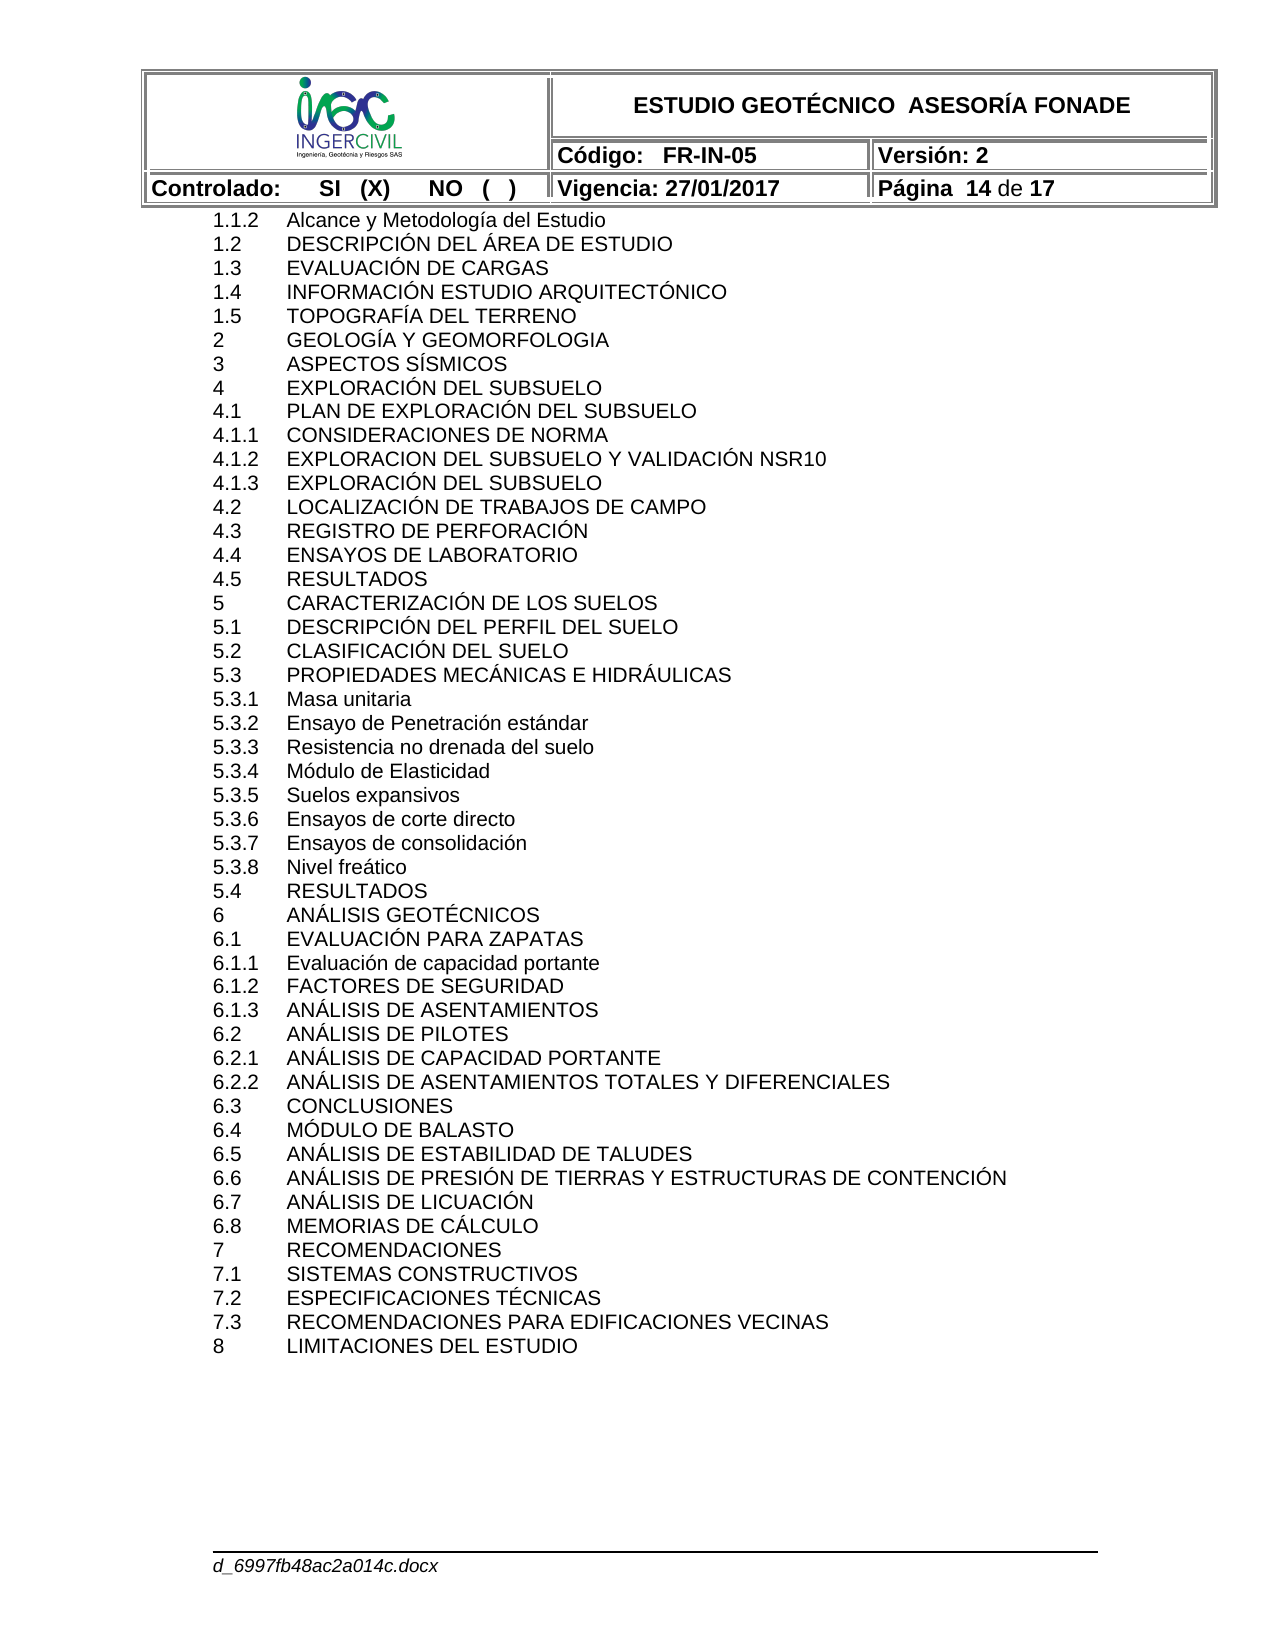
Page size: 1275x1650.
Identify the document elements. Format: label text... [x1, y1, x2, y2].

text 4.1.1 CONSIDERACIONES DE NORMA [213, 423, 1098, 447]
text 6.1.2 FACTORES DE SEGURIDAD [213, 974, 1098, 998]
text 6.6 ANÁLISIS DE PRESIÓN DE TIERRAS Y ESTRUCTURAS DE CONTENCIÓN [213, 1166, 1098, 1190]
text 1.4 INFORMACIÓN ESTUDIO ARQUITECTÓNICO [213, 279, 1098, 303]
text 5.1 DESCRIPCIÓN DEL PERFIL DEL SUELO [213, 615, 1098, 639]
text 4.5 RESULTADOS [213, 567, 1098, 591]
text 4.4 ENSAYOS DE LABORATORIO [213, 543, 1098, 567]
text 7.3 RECOMENDACIONES PARA EDIFICACIONES VECINAS [213, 1310, 1098, 1334]
text 2 GEOLOGÍA Y GEOMORFOLOGIA [213, 327, 1098, 351]
text 6.1.3 ANÁLISIS DE ASENTAMIENTOS [213, 998, 1098, 1022]
text 5.3.4 Módulo de Elasticidad [213, 759, 1098, 783]
text 3 ASPECTOS SÍSMICOS [213, 351, 1098, 375]
text 5.3.5 Suelos expansivos [213, 783, 1098, 807]
text 6.7 ANÁLISIS DE LICUACIÓN [213, 1190, 1098, 1214]
text 6.8 MEMORIAS DE CÁLCULO [213, 1214, 1098, 1238]
text 5.3.3 Resistencia no drenada del suelo [213, 735, 1098, 759]
text 4.1.2 EXPLORACION DEL SUBSUELO Y VALIDACIÓN NSR10 [213, 447, 1098, 471]
text 6.2 ANÁLISIS DE PILOTES [213, 1022, 1098, 1046]
text 5.3.7 Ensayos de consolidación [213, 831, 1098, 854]
text 5.4 RESULTADOS [213, 878, 1098, 902]
text 5.3.8 Nivel freático [213, 854, 1098, 878]
text 5.3.1 Masa unitaria [213, 687, 1098, 711]
text 4.3 REGISTRO DE PERFORACIÓN [213, 519, 1098, 543]
text 5.3.2 Ensayo de Penetración estándar [213, 711, 1098, 735]
text 5 CARACTERIZACIÓN DE LOS SUELOS [213, 591, 1098, 615]
text 6 ANÁLISIS GEOTÉCNICOS [213, 902, 1098, 926]
text 4.1.3 EXPLORACIÓN DEL SUBSUELO [213, 471, 1098, 495]
text 5.3 PROPIEDADES MECÁNICAS E HIDRÁULICAS [213, 663, 1098, 687]
text 4.1 PLAN DE EXPLORACIÓN DEL SUBSUELO [213, 399, 1098, 423]
text 5.3.6 Ensayos de corte directo [213, 807, 1098, 831]
text 6.5 ANÁLISIS DE ESTABILIDAD DE TALUDES [213, 1142, 1098, 1166]
text 6.3 CONCLUSIONES [213, 1094, 1098, 1118]
text 6.1 EVALUACIÓN PARA ZAPATAS [213, 926, 1098, 950]
text 7.1 SISTEMAS CONSTRUCTIVOS [213, 1262, 1098, 1286]
text 8 LIMITACIONES DEL ESTUDIO [213, 1334, 1098, 1358]
text 5.2 CLASIFICACIÓN DEL SUELO [213, 639, 1098, 663]
text 6.2.2 ANÁLISIS DE ASENTAMIENTOS TOTALES Y DIFERENCIALES [213, 1070, 1098, 1094]
text 1.1.2 Alcance y Metodología del Estudio [213, 148, 1098, 205]
text 1.5 TOPOGRAFÍA DEL TERRENO [213, 303, 1098, 327]
text 6.4 MÓDULO DE BALASTO [213, 1118, 1098, 1142]
text 7.2 ESPECIFICACIONES TÉCNICAS [213, 1286, 1098, 1310]
text 1.3 EVALUACIÓN DE CARGAS [213, 256, 1098, 279]
text 6.2.1 ANÁLISIS DE CAPACIDAD PORTANTE [213, 1046, 1098, 1070]
text 1.2 DESCRIPCIÓN DEL ÁREA DE ESTUDIO [213, 232, 1098, 256]
picture [287, 75, 407, 161]
text 6.1.1 Evaluación de capacidad portante [213, 950, 1098, 974]
text 7 RECOMENDACIONES [213, 1238, 1098, 1262]
text 1.1.2 Alcance y Metodología del Estudio [213, 208, 1098, 232]
text 4.2 LOCALIZACIÓN DE TRABAJOS DE CAMPO [213, 495, 1098, 519]
text 4 EXPLORACIÓN DEL SUBSUELO [213, 375, 1098, 399]
